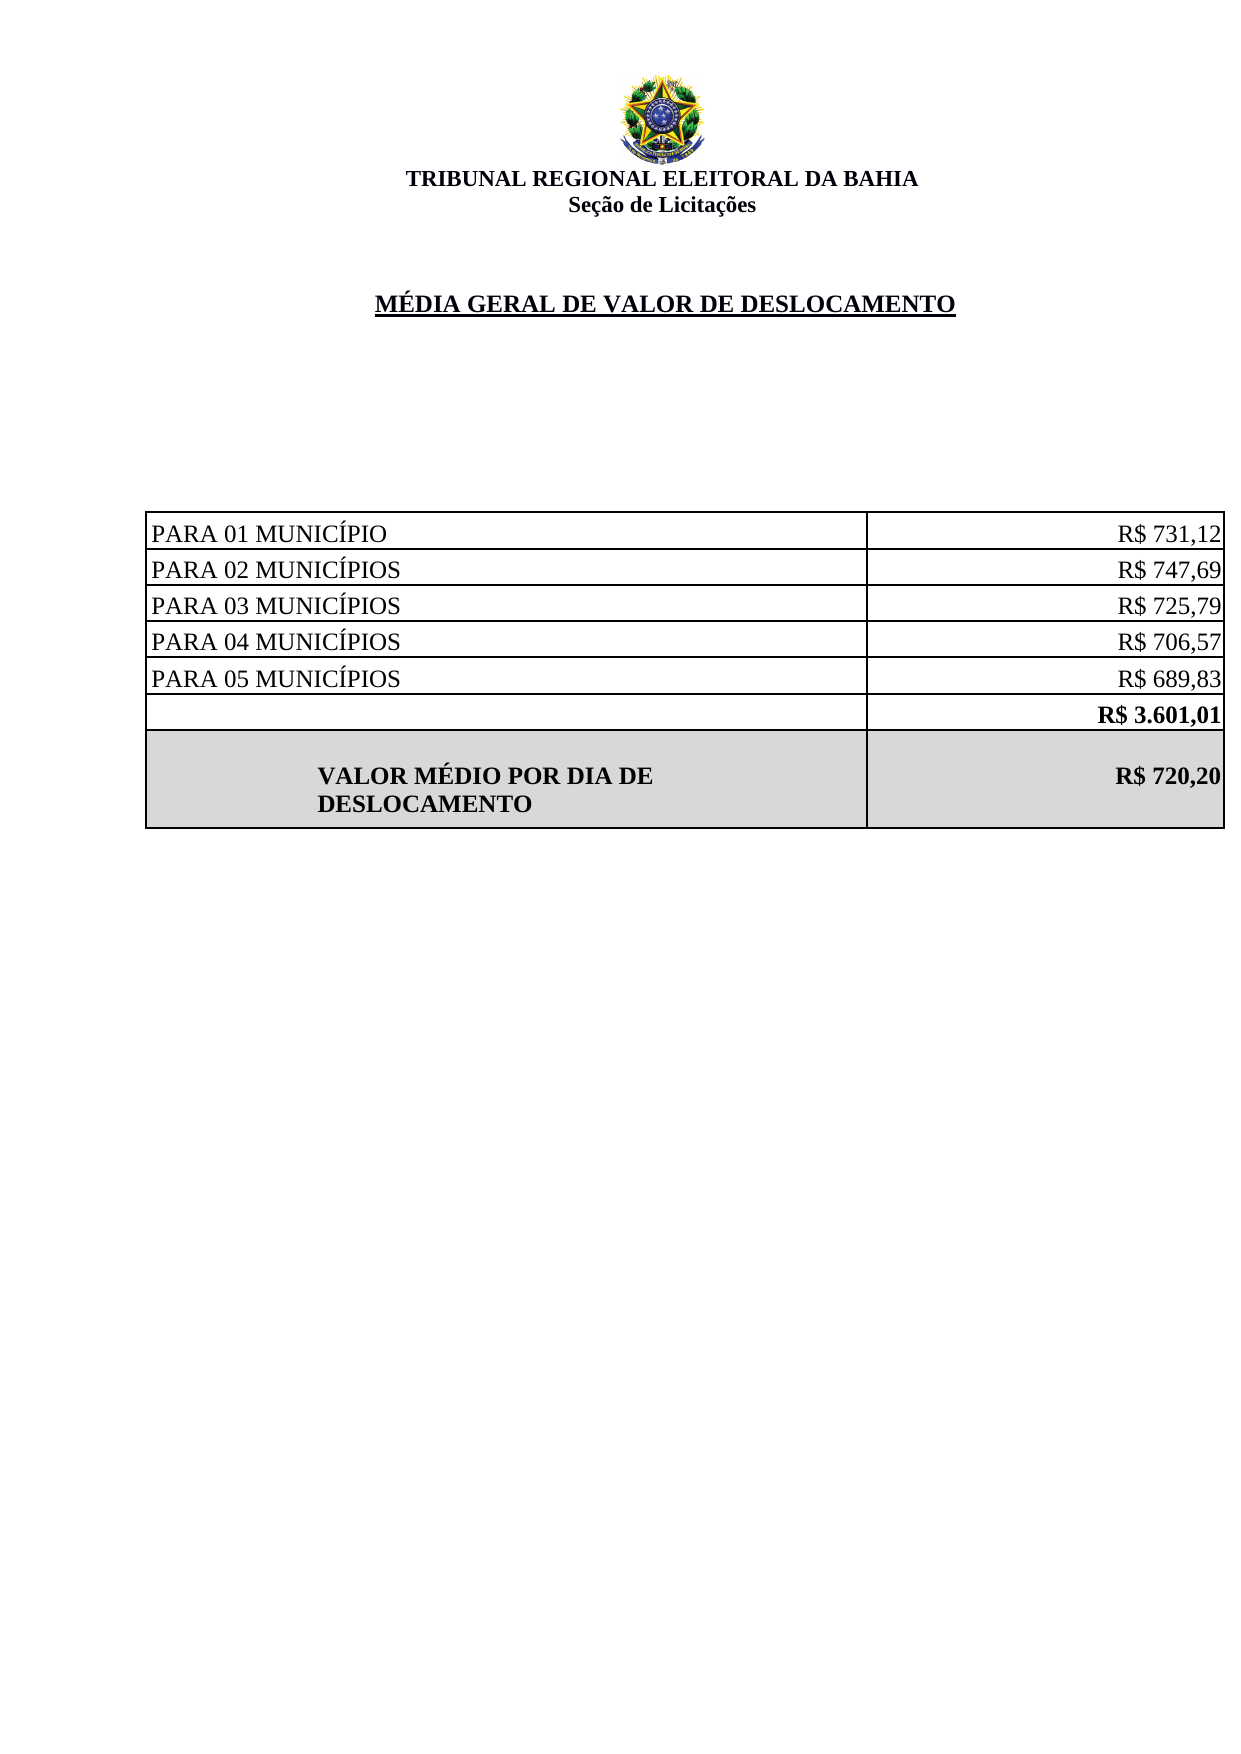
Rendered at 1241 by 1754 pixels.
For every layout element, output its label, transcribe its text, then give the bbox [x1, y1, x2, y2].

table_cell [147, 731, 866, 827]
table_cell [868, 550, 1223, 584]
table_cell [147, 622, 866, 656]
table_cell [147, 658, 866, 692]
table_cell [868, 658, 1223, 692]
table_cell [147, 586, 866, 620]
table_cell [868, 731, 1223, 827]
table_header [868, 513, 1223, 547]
text MÉDIA GERAL DE VALOR DE DESLOCAMENTO [351, 289, 979, 318]
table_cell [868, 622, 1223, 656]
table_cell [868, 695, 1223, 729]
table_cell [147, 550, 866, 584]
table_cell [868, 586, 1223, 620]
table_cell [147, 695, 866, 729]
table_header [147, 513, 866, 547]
